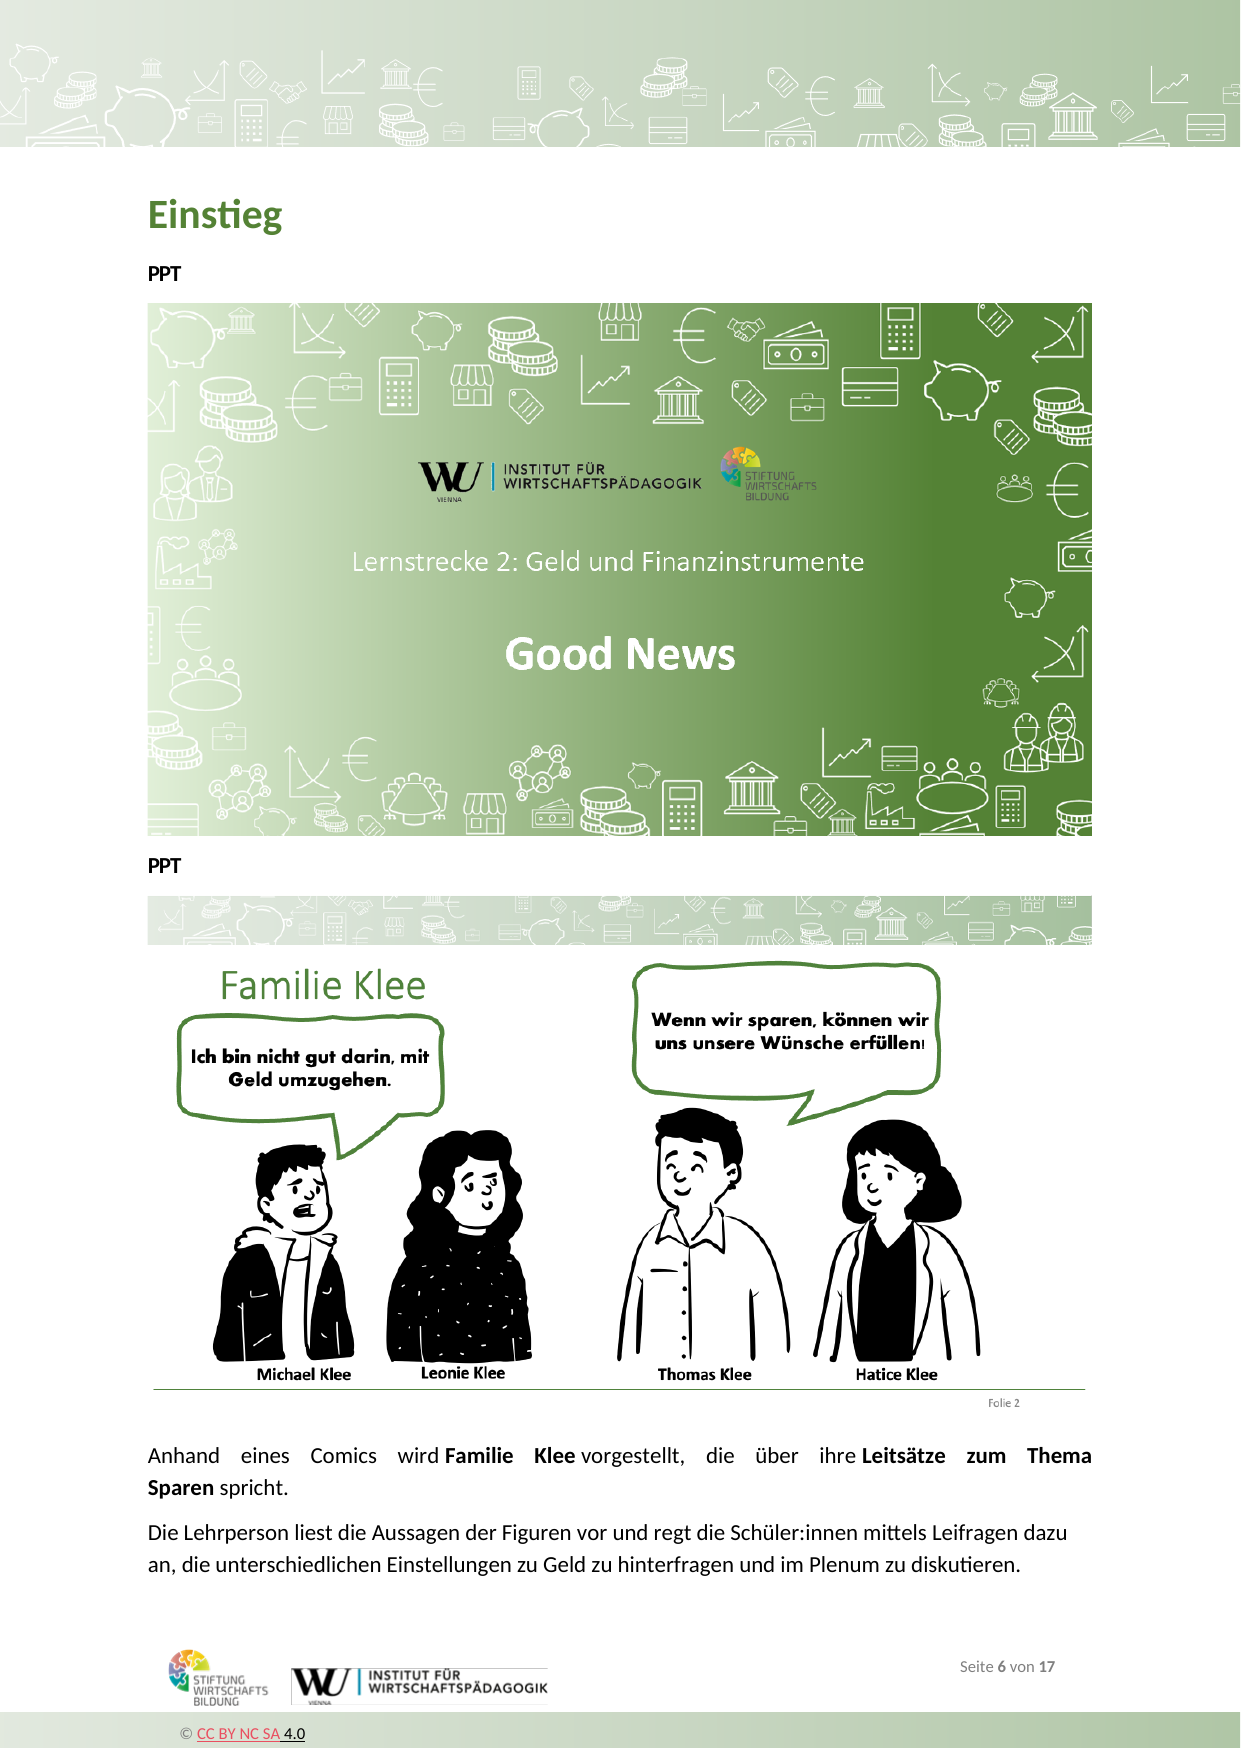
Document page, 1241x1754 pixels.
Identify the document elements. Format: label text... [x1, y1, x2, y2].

picture [0, 1712, 1241, 1748]
picture [0, 0, 1241, 147]
picture [147, 895, 1092, 1426]
text PPT [148, 259, 1093, 287]
picture [147, 303, 1092, 836]
text Anhand eines Comics wird Familie Klee vorgestellt, die über ihre Leitsätze zum Thema Sparen spricht. [148, 1441, 1093, 1501]
text PPT [148, 851, 1093, 879]
picture [168, 1649, 548, 1707]
text Die Lehrperson liest die Aussagen der Figuren vor und regt die Schüler:innen mittels Leifragen dazu an, die unterschiedlichen Einstellungen zu Geld zu hinterfragen und im Plenum zu diskutieren. [148, 1518, 1093, 1578]
text Einstieg [148, 188, 1093, 238]
